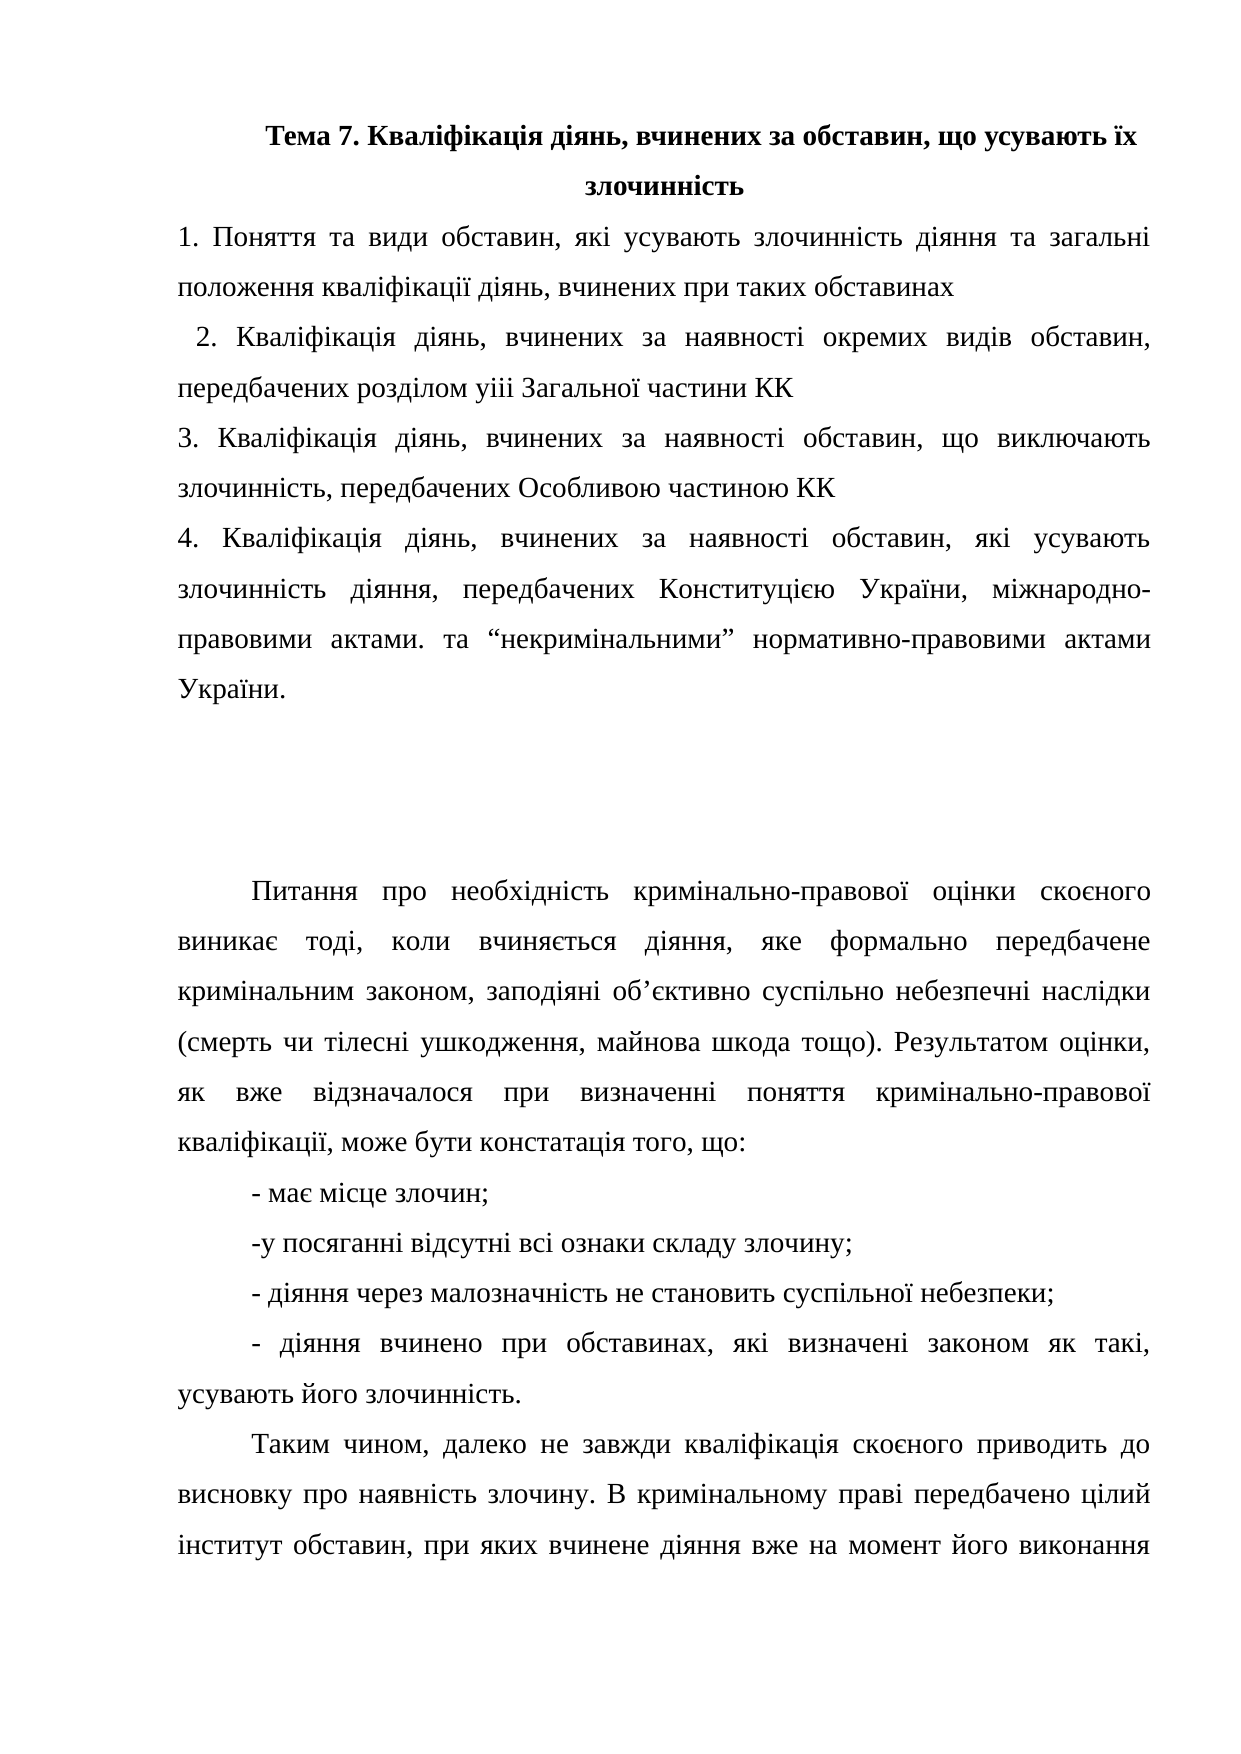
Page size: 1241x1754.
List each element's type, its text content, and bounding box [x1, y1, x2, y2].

text -у посяганні відсутні всі ознаки складу злочину; [177, 1225, 1152, 1258]
text Питання про необхідність кримінально-правової оцінки скоєного виникає тоді, коли вчиняється діяння, яке формально передбачене кримінальним законом, заподіяні об’єктивно суспільно небезпечні наслідки (смерть чи тілесні ушкодження, майнова шкода тощо). Результатом оцінки, як вже відзначалося при визначенні поняття кримінально-правової кваліфікації, може бути констатація того, що: [177, 873, 1152, 1158]
text Тема 7. Кваліфікація діянь, вчинених за обставин, що усувають їх злочинність [177, 118, 1152, 202]
text 1. Поняття та види обставин, які усувають злочинність діяння та загальні положення кваліфікації діянь, вчинених при таких обставинах [177, 219, 1152, 303]
text 3. Кваліфікація діянь, вчинених за наявності обставин, що виключають злочинність, передбачених Особливою частиною КК [177, 420, 1152, 504]
text - має місце злочин; [177, 1175, 1152, 1208]
text 4. Кваліфікація діянь, вчинених за наявності обставин, які усувають злочинність діяння, передбачених Конституцією України, міжнародно-правовими актами. та “некримінальними” нормативно-правовими актами України. [177, 521, 1152, 705]
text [177, 1426, 1152, 1560]
text - діяння через малозначність не становить суспільної небезпеки; [177, 1275, 1152, 1309]
text 2. Кваліфікація діянь, вчинених за наявності окремих видів обставин, передбачених розділом уііі Загальної частини КК [177, 319, 1152, 403]
text - діяння вчинено при обставинах, які визначені законом як такі, усувають його злочинність. [177, 1326, 1152, 1409]
